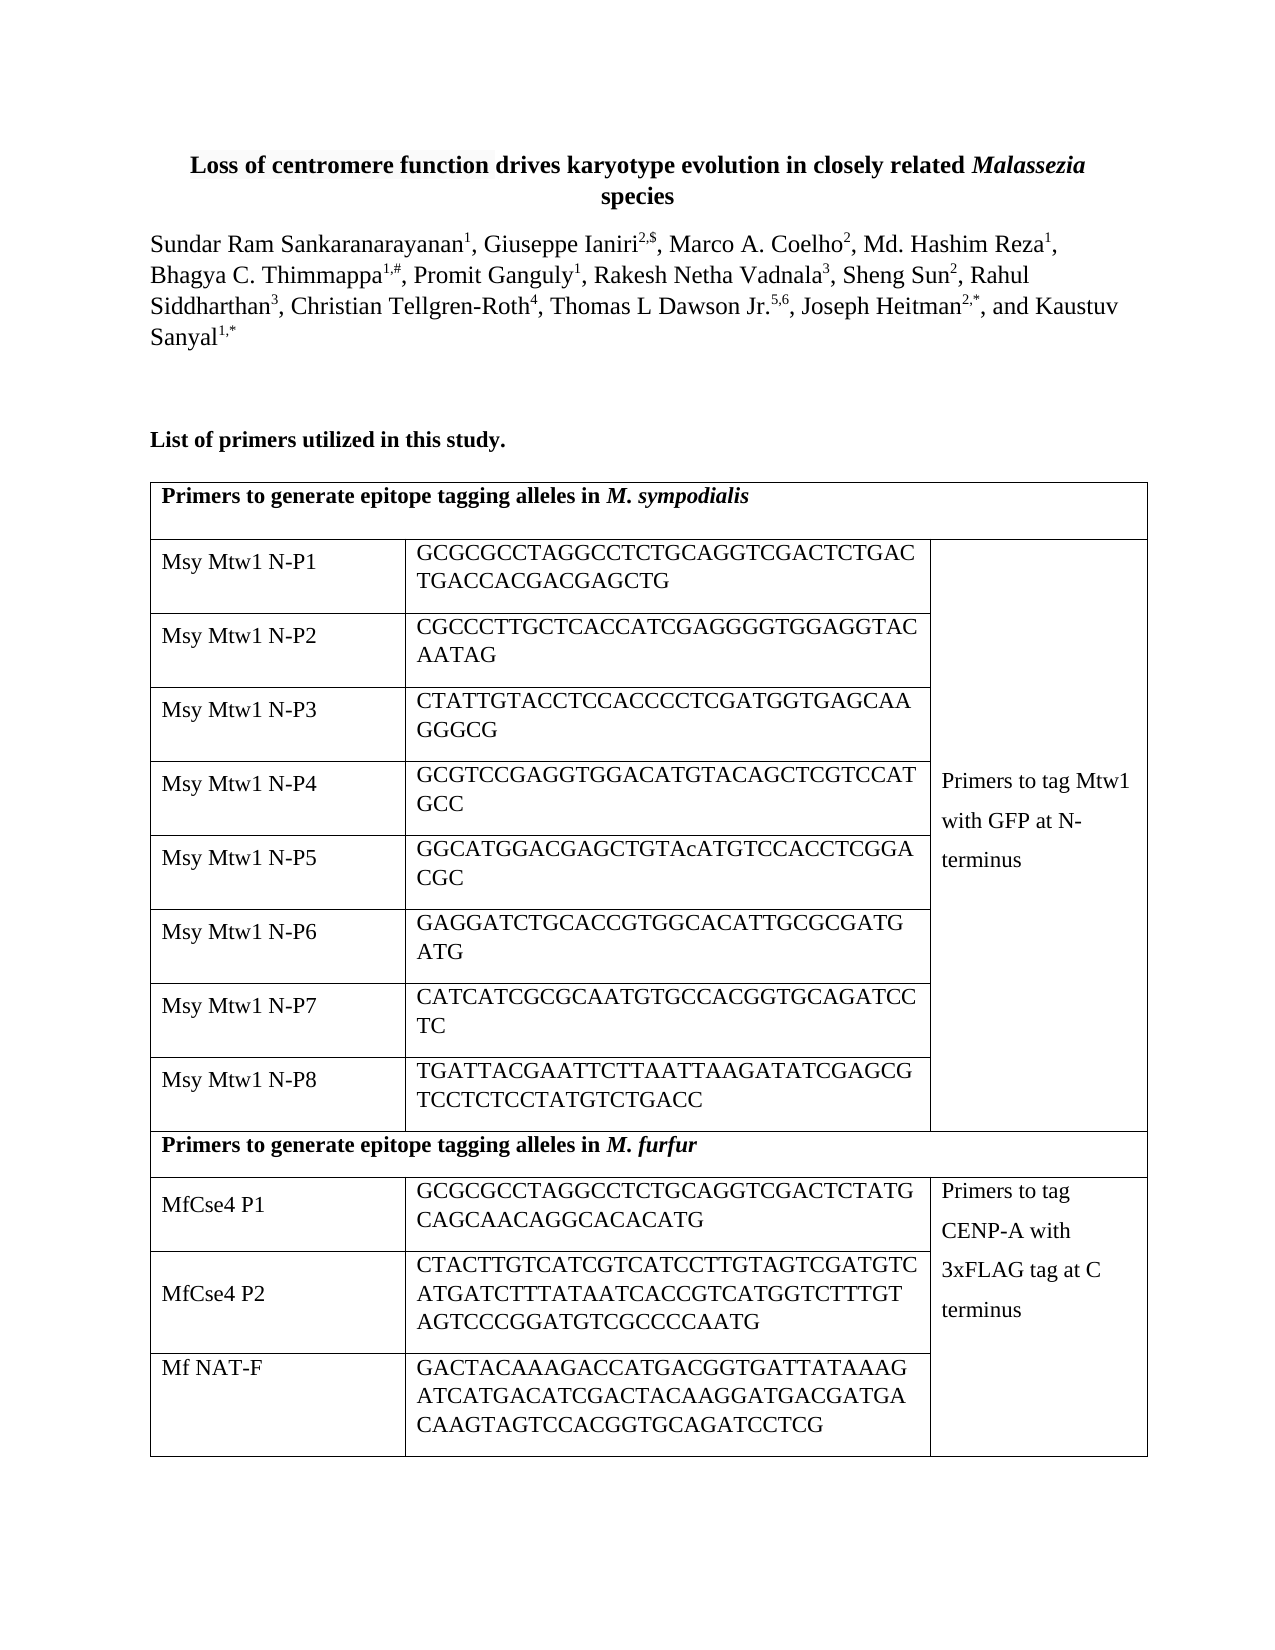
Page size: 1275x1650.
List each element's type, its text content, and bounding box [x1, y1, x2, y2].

table_cell Msy Mtw1 N-P6 [151, 910, 405, 983]
table_cell Msy Mtw1 N-P4 [151, 762, 405, 835]
table_cell GACTACAAAGACCATGACGGTGATTATAAAGATCATGACATCGACTACAAGGATGACGATGACAAGTAGTCCACGGTGCAGATCCTCG [406, 1354, 930, 1456]
table_cell Msy Mtw1 N-P7 [151, 984, 405, 1057]
table_cell MfCse4 P2 [151, 1252, 405, 1353]
table_cell Msy Mtw1 N-P2 [151, 614, 405, 687]
table_cell GCGCGCCTAGGCCTCTGCAGGTCGACTCTGACTGACCACGACGAGCTG [406, 540, 930, 613]
table_cell GGCATGGACGAGCTGTAcATGTCCACCTCGGACGC [406, 836, 930, 909]
table_cell CTATTGTACCTCCACCCCTCGATGGTGAGCAAGGGCG [406, 688, 930, 761]
table_cell CGCCCTTGCTCACCATCGAGGGGTGGAGGTACAATAG [406, 614, 930, 687]
text Loss of centromere function drives karyotype evolution in closely related Malassezia species [150, 150, 1125, 210]
table_header Primers to generate epitope tagging alleles in M. sympodialis [151, 483, 1147, 538]
table_cell GCGTCCGAGGTGGACATGTACAGCTCGTCCATGCC [406, 762, 930, 835]
text List of primers utilized in this study. [150, 426, 1125, 452]
table_cell Primers to tag Mtw1 with GFP at N- terminus [931, 540, 1147, 1131]
table_cell Primers to generate epitope tagging alleles in M. furfur [151, 1132, 1147, 1177]
table_cell TGATTACGAATTCTTAATTAAGATATCGAGCGTCCTCTCCTATGTCTGACC [406, 1058, 930, 1131]
table_cell Msy Mtw1 N-P8 [151, 1058, 405, 1131]
table_cell Msy Mtw1 N-P1 [151, 540, 405, 613]
table_cell CATCATCGCGCAATGTGCCACGGTGCAGATCCTC [406, 984, 930, 1057]
table_cell Mf NAT-F [151, 1354, 405, 1456]
table_cell Primers to tag CENP-A with 3xFLAG tag at C terminus [931, 1178, 1147, 1456]
table_cell GAGGATCTGCACCGTGGCACATTGCGCGATGATG [406, 910, 930, 983]
table_cell Msy Mtw1 N-P5 [151, 836, 405, 909]
table_cell Msy Mtw1 N-P3 [151, 688, 405, 761]
text Sundar Ram Sankaranarayanan1, Giuseppe Ianiri2,$, Marco A. Coelho2, Md. Hashim Reza1, Bhagya C. Thimmappa1,#, Promit Ganguly1, Rakesh Netha Vadnala3, Sheng Sun2, Rahul Siddharthan3, Christian Tellgren-Roth4, Thomas L Dawson Jr.5,6, Joseph Heitman2,*, and Kaustuv Sanyal1,* [150, 229, 1125, 351]
table_cell GCGCGCCTAGGCCTCTGCAGGTCGACTCTATGCAGCAACAGGCACACATG [406, 1178, 930, 1251]
table_cell CTACTTGTCATCGTCATCCTTGTAGTCGATGTCATGATCTTTATAATCACCGTCATGGTCTTTGTAGTCCCGGATGTCGCCCCAATG [406, 1252, 930, 1353]
table_cell MfCse4 P1 [151, 1178, 405, 1251]
